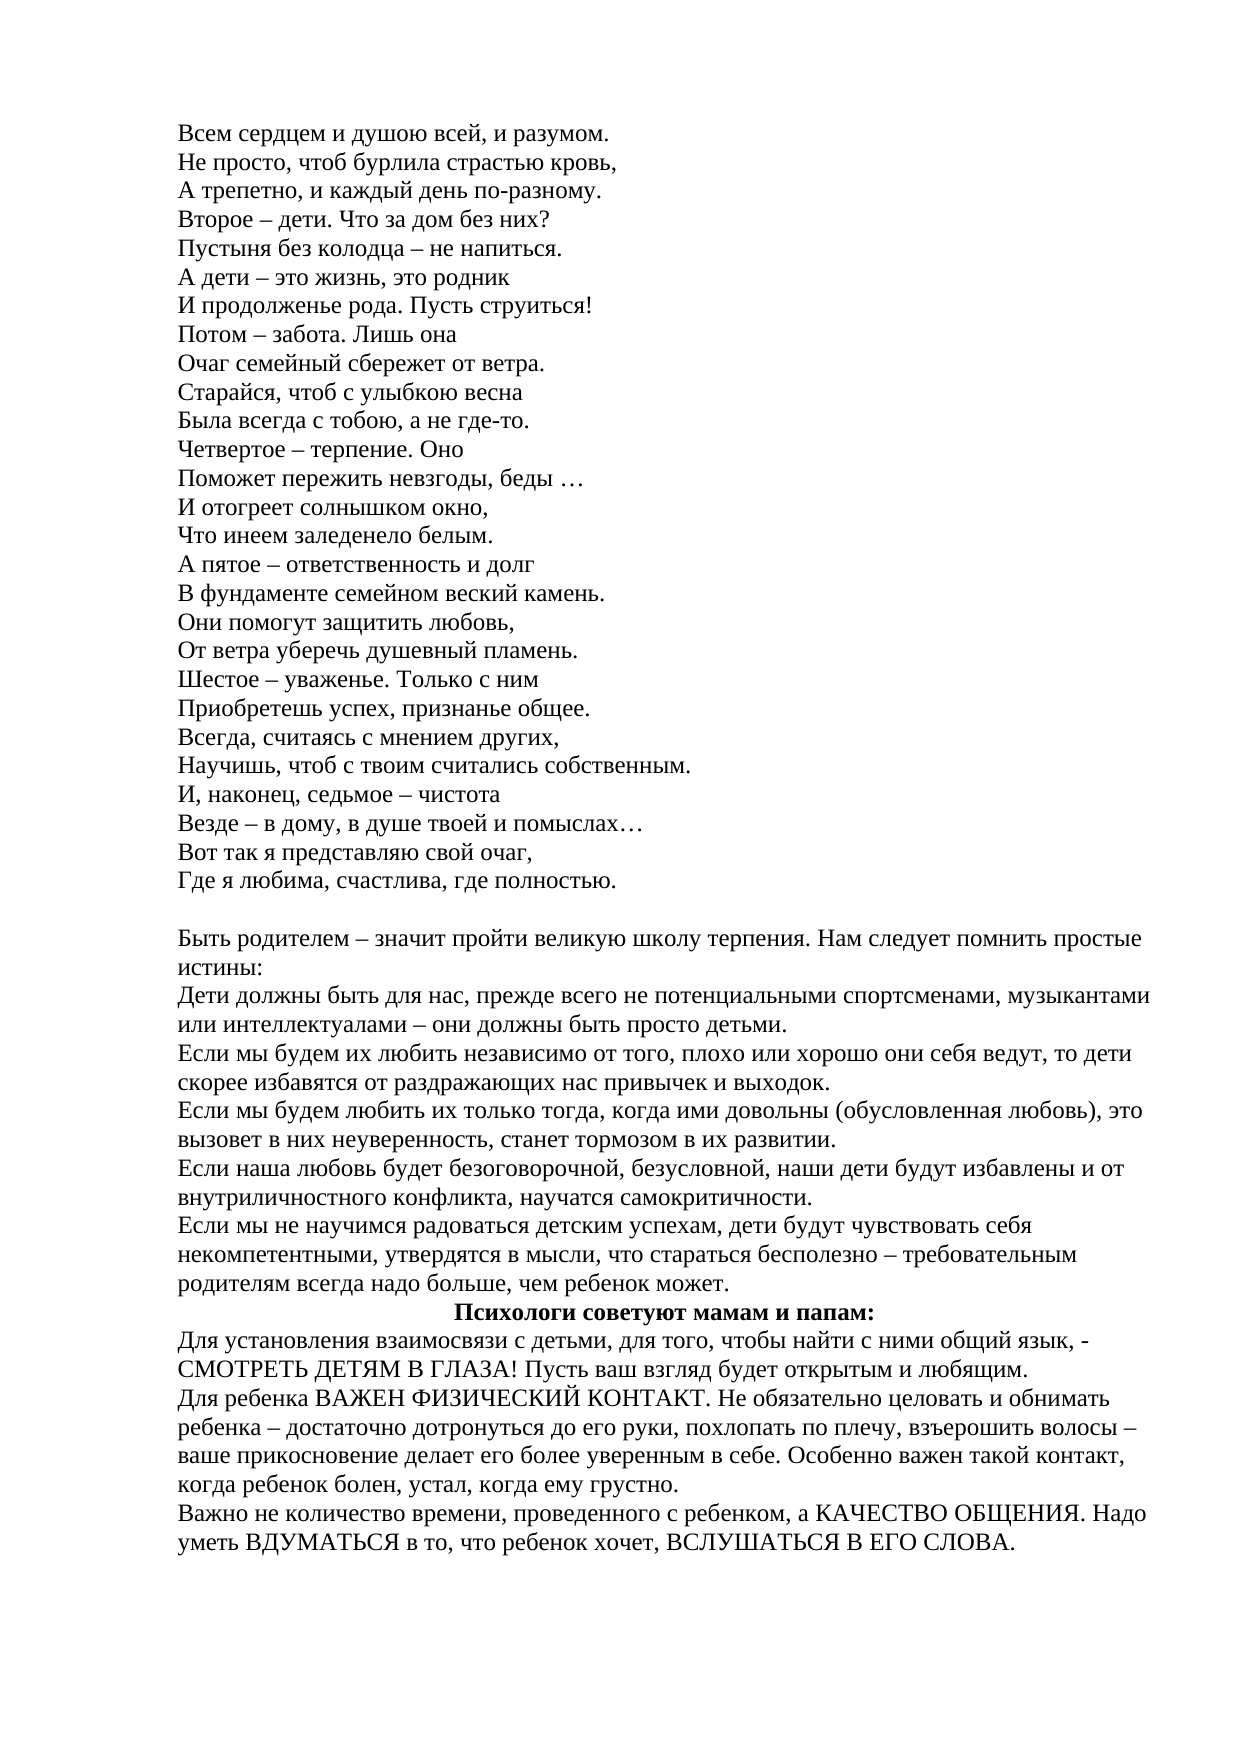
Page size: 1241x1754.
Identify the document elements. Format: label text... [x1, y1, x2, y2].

text А дети – это жизнь, это родник [177, 262, 1152, 291]
text И продолженье рода. Пусть струиться! [177, 291, 1152, 319]
text Четвертое – терпение. Оно [177, 434, 1152, 463]
text Если мы будем любить их только тогда, когда ими довольны (обусловленная любовь), это вызовет в них неуверенность, станет тормозом в их развитии. [177, 1096, 1152, 1153]
text Где я любима, счастлива, где полностью. [177, 866, 1152, 894]
text Всем сердцем и душою всей, и разумом. [177, 118, 1152, 147]
text Шестое – уваженье. Только с ним [177, 664, 1152, 693]
text Если мы не научимся радоваться детским успехам, дети будут чувствовать себя некомпетентными, утвердятся в мысли, что стараться бесполезно – требовательным родителям всегда надо больше, чем ребенок может. [177, 1211, 1152, 1297]
text Была всегда с тобою, а не где-то. [177, 406, 1152, 434]
text В фундаменте семейном веский камень. [177, 578, 1152, 607]
text Важно не количество времени, проведенного с ребенком, а КАЧЕСТВО ОБЩЕНИЯ. Надо уметь ВДУМАТЬСЯ в то, что ребенок хочет, ВСЛУШАТЬСЯ В ЕГО СЛОВА. [177, 1498, 1152, 1556]
text Второе – дети. Что за дом без них? [177, 204, 1152, 233]
text И отогреет солнышком окно, [177, 492, 1152, 521]
text И, наконец, седьмое – чистота [177, 779, 1152, 808]
text Что инеем заледенело белым. [177, 521, 1152, 549]
text Потом – забота. Лишь она [177, 319, 1152, 348]
text Старайся, чтоб с улыбкою весна [177, 377, 1152, 406]
text Они помогут защитить любовь, [177, 607, 1152, 636]
text Везде – в дому, в душе твоей и помыслах… [177, 808, 1152, 837]
text Дети должны быть для нас, прежде всего не потенциальными спортсменами, музыкантами или интеллектуалами – они должны быть просто детьми. [177, 981, 1152, 1038]
text Не просто, чтоб бурлила страстью кровь, [177, 147, 1152, 176]
text Поможет пережить невзгоды, беды … [177, 463, 1152, 492]
text Если мы будем их любить независимо от того, плохо или хорошо они себя ведут, то дети скорее избавятся от раздражающих нас привычек и выходок. [177, 1038, 1152, 1096]
text А пятое – ответственность и долг [177, 549, 1152, 578]
text Если наша любовь будет безоговорочной, безусловной, наши дети будут избавлены и от внутриличностного конфликта, научатся самокритичности. [177, 1153, 1152, 1211]
text Пустыня без колодца – не напиться. [177, 233, 1152, 262]
text А трепетно, и каждый день по-разному. [177, 176, 1152, 204]
text Вот так я представляю свой очаг, [177, 837, 1152, 866]
text Всегда, считаясь с мнением других, [177, 722, 1152, 751]
text Приобретешь успех, признанье общее. [177, 693, 1152, 722]
text Научишь, чтоб с твоим считались собственным. [177, 751, 1152, 779]
text Очаг семейный сбережет от ветра. [177, 348, 1152, 377]
text Для ребенка ВАЖЕН ФИЗИЧЕСКИЙ КОНТАКТ. Не обязательно целовать и обнимать ребенка – достаточно дотронуться до его руки, похлопать по плечу, взъерошить волосы – ваше прикосновение делает его более уверенным в себе. Особенно важен такой контакт, когда ребенок болен, устал, когда ему грустно. [177, 1383, 1152, 1498]
text Для установления взаимосвязи с детьми, для того, чтобы найти с ними общий язык, - СМОТРЕТЬ ДЕТЯМ В ГЛАЗА! Пусть ваш взгляд будет открытым и любящим. [177, 1326, 1152, 1383]
text Психологи советуют мамам и папам: [177, 1297, 1152, 1326]
text Быть родителем – значит пройти великую школу терпения. Нам следует помнить простые истины: [177, 923, 1152, 981]
text От ветра уберечь душевный пламень. [177, 636, 1152, 664]
